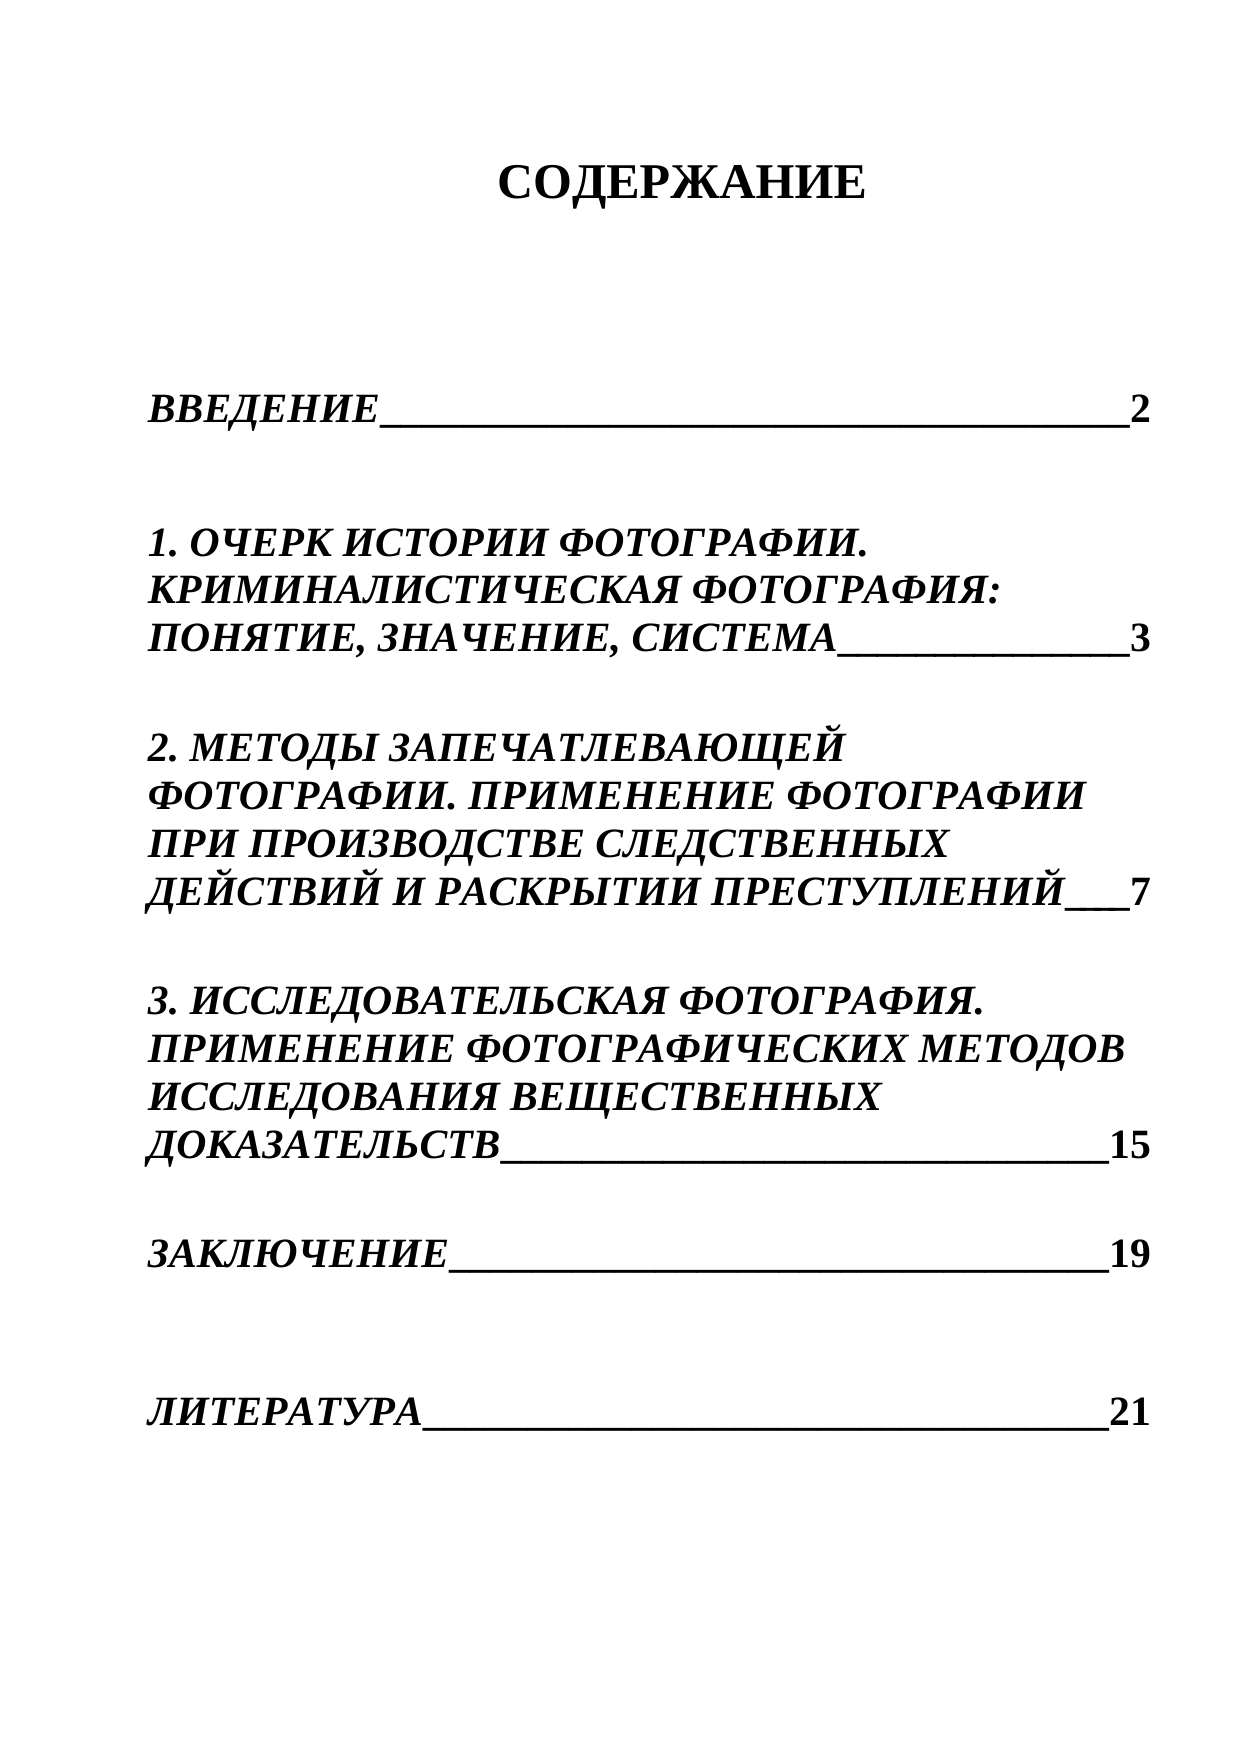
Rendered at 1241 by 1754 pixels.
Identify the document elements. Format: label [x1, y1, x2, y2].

table_header [143, 118, 1147, 1656]
